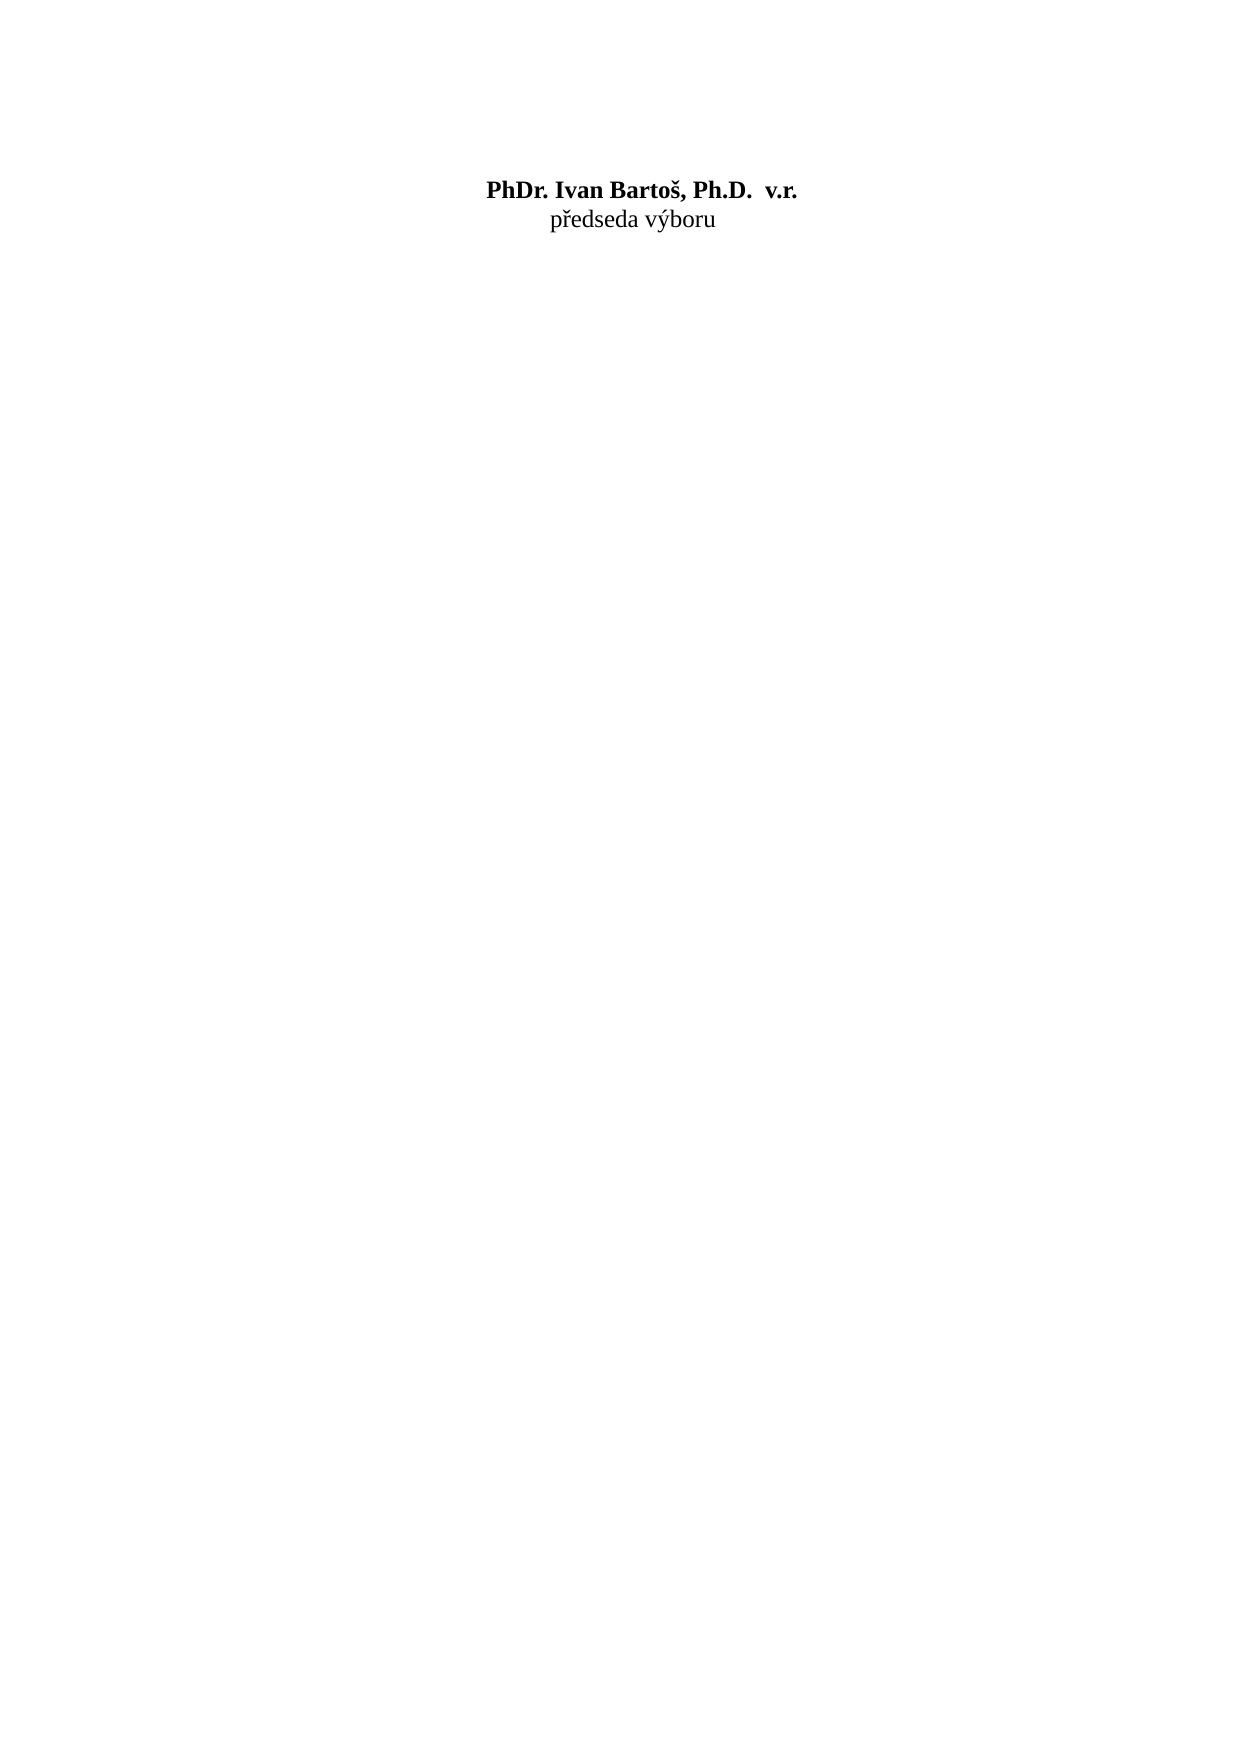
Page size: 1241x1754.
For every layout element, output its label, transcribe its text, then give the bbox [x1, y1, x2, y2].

subtitle PhDr. Ivan Bartoš, Ph.D. v.r. [148, 176, 1092, 204]
subtitle předseda výboru [148, 204, 1092, 233]
